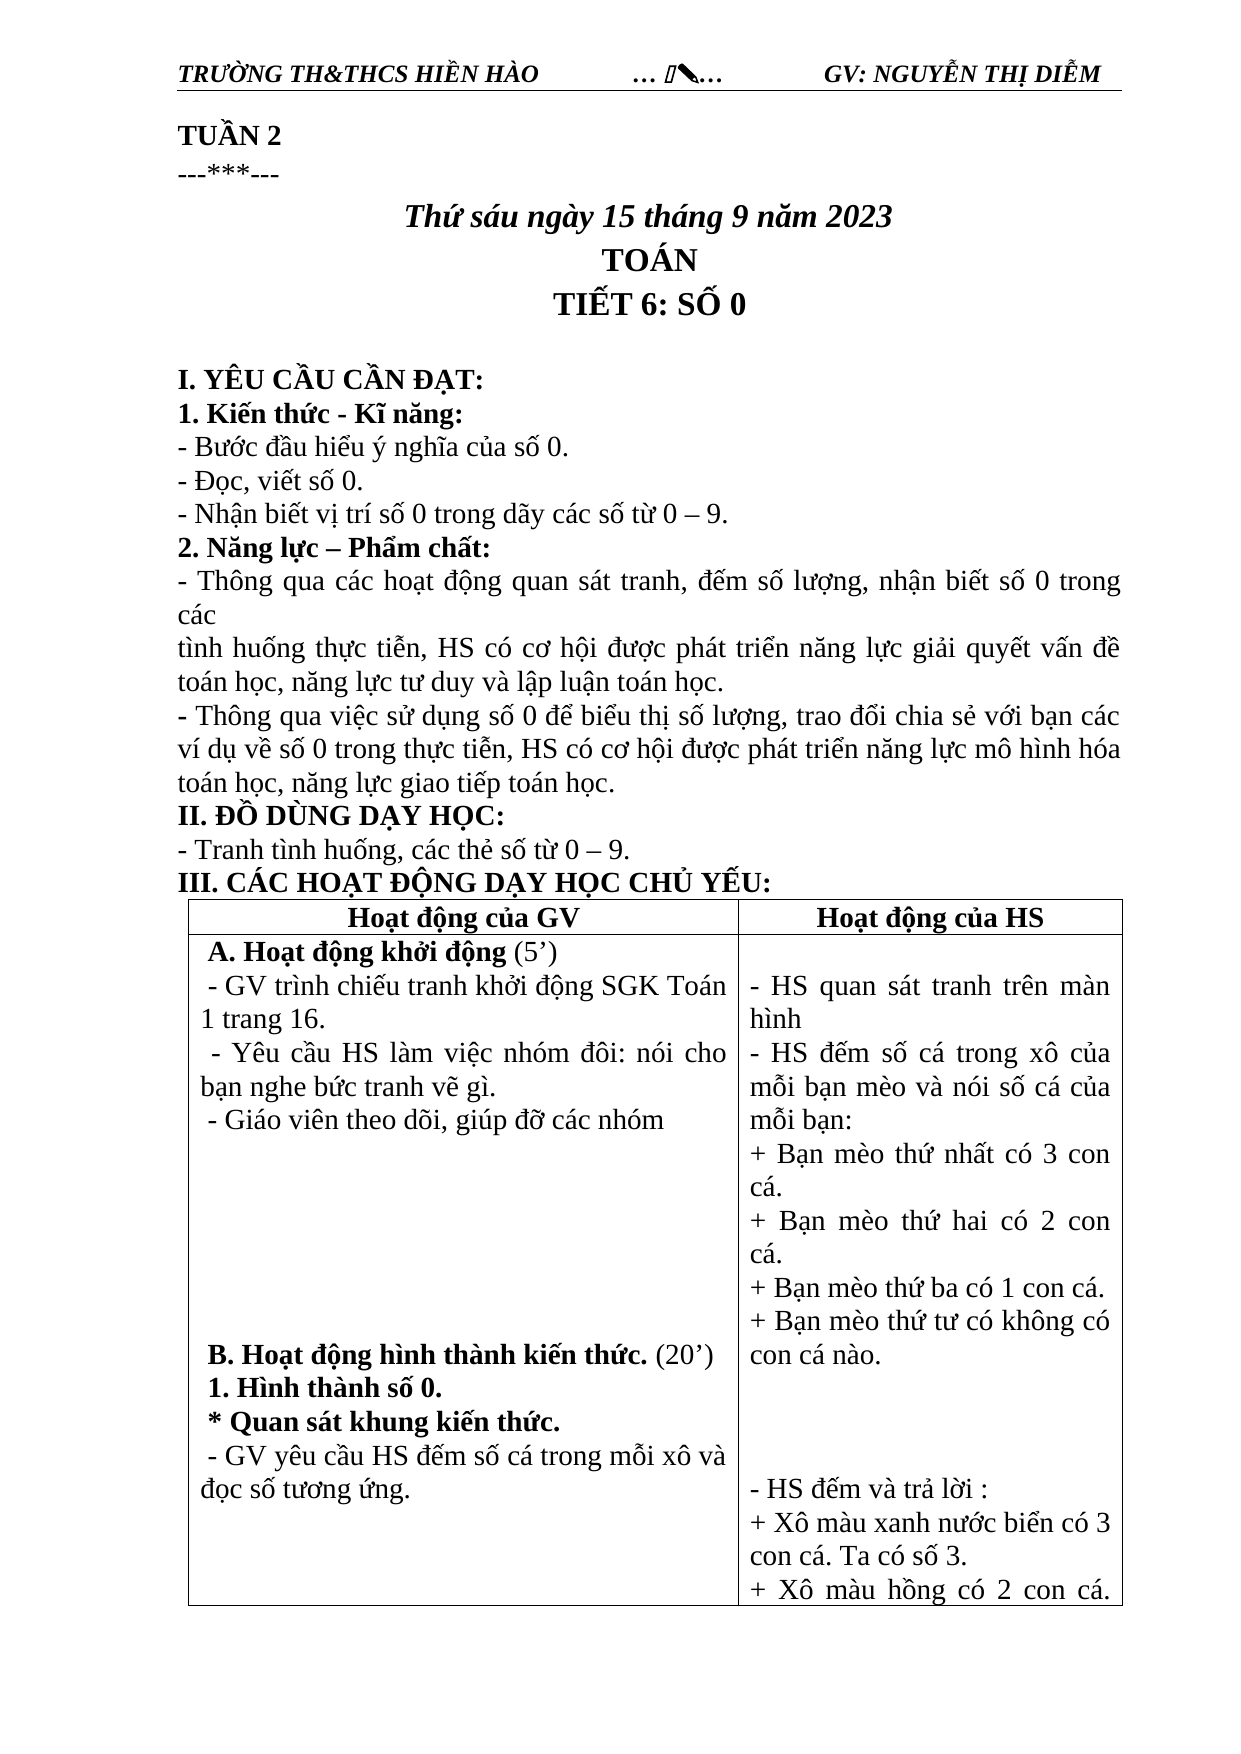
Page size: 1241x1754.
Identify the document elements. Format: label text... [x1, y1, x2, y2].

text - Tranh tình huống, các thẻ số từ 0 – 9. [177, 832, 1122, 865]
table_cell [189, 935, 738, 1605]
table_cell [739, 935, 1122, 1605]
text TUẦN 2 [177, 118, 1122, 152]
table_header Hoạt động của HS [739, 900, 1122, 933]
text Thứ sáu ngày 15 tháng 9 năm 2023 [177, 196, 1122, 234]
text tình huống thực tiễn, HS có cơ hội được phát triển năng lực giải quyết vấn đề toán học, năng lực tư duy và lập luận toán học. [177, 631, 1122, 698]
text ---***--- [177, 157, 1122, 190]
text I. YÊU CẦU CẦN ĐẠT: [177, 362, 1122, 396]
table_header Hoạt động của GV [189, 900, 738, 933]
text - Thông qua các hoạt động quan sát tranh, đếm số lượng, nhận biết số 0 trong các [177, 563, 1122, 631]
text TIẾT 6: SỐ 0 [177, 284, 1122, 322]
text - Bước đầu hiểu ý nghĩa của số 0. [177, 429, 1122, 463]
text - Đọc, viết số 0. [177, 463, 1122, 496]
text - Nhận biết vị trí số 0 trong dãy các số từ 0 – 9. [177, 496, 1122, 530]
text TOÁN [177, 240, 1122, 278]
text II. ĐỒ DÙNG DẠY HỌC: [177, 798, 1122, 832]
text III. CÁC HOẠT ĐỘNG DẠY HỌC CHỦ YẾU: [177, 865, 1122, 899]
text 1. Kiến thức - Kĩ năng: [177, 396, 1122, 429]
text - Thông qua việc sử dụng số 0 để biểu thị số lượng, trao đổi chia sẻ với bạn các ví dụ về số 0 trong thực tiễn, HS có cơ hội được phát triển năng lực mô hình hóa toán học, năng lực giao tiếp toán học. [177, 698, 1122, 798]
text 2. Năng lực – Phẩm chất: [177, 530, 1122, 563]
